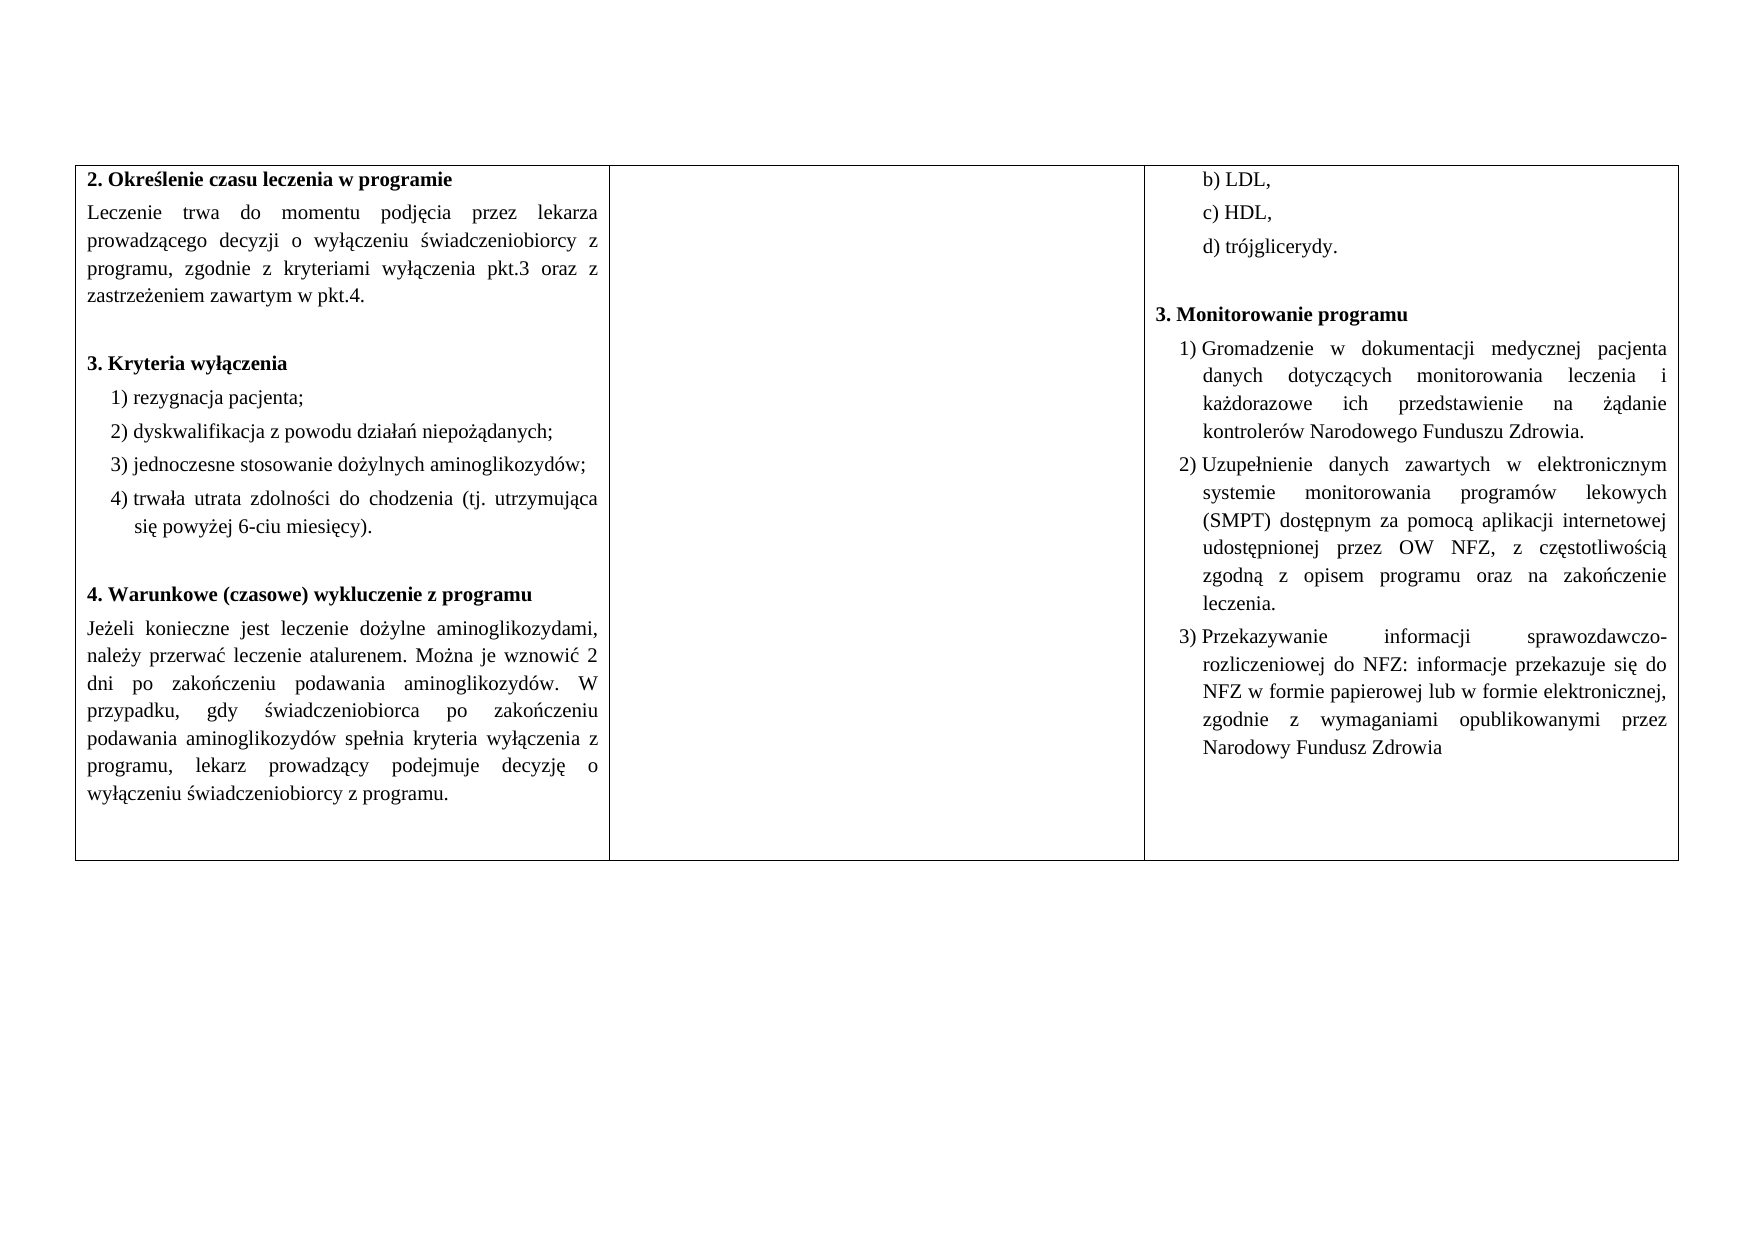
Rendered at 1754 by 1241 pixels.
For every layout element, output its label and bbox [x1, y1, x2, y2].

table_cell [610, 166, 1144, 860]
table_cell [1145, 166, 1678, 860]
table_cell [76, 166, 609, 860]
